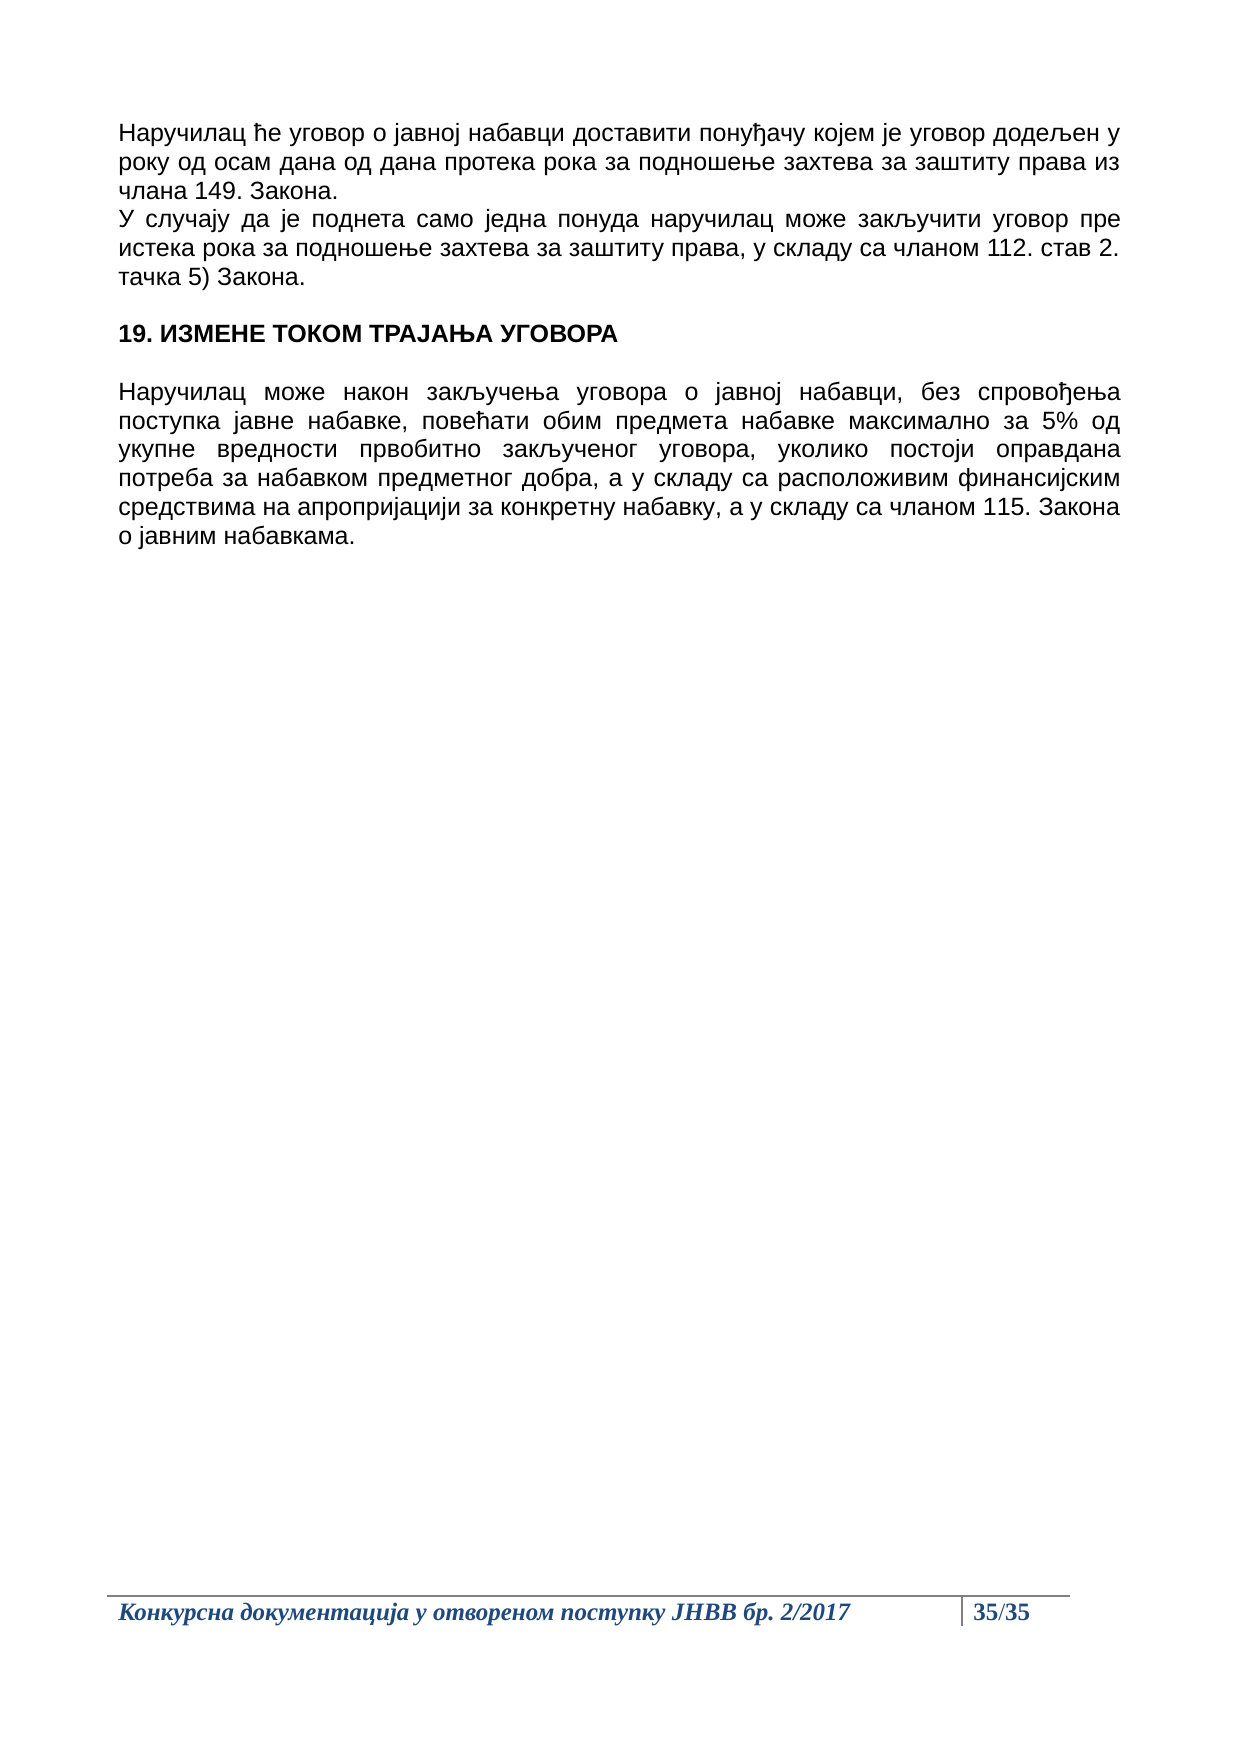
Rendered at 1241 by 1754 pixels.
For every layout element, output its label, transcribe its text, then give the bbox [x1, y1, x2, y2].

text Наручилац ће уговор о јавној набавци доставити понуђачу којем је уговор додељен у року од осам дана од дана протека рока за подношење захтева за заштиту права из члана 149. Закона. [118, 118, 1122, 204]
text У случају да је поднета само једна понуда наручилац може закључити уговор пре истека рока за подношење захтева за заштиту права, у складу са чланом 112. став 2. тачка 5) Закона. [118, 204, 1122, 291]
text 19. ИЗМЕНЕ ТОКОМ ТРАЈАЊА УГОВОРА [118, 319, 1122, 348]
text Наручилац може након закључења уговора о јавној набавци, без спровођења поступка јавне набавке, повећати обим предмета набавке максимално за 5% од укупне вредности првобитно закљученог уговора, уколико постоји оправдана потреба за набавком предметног добра, а у складу са расположивим финансијским средствима на апропријацији за конкретну набавку, а у складу са чланом 115. Закона о јавним набавкама. [118, 377, 1122, 549]
